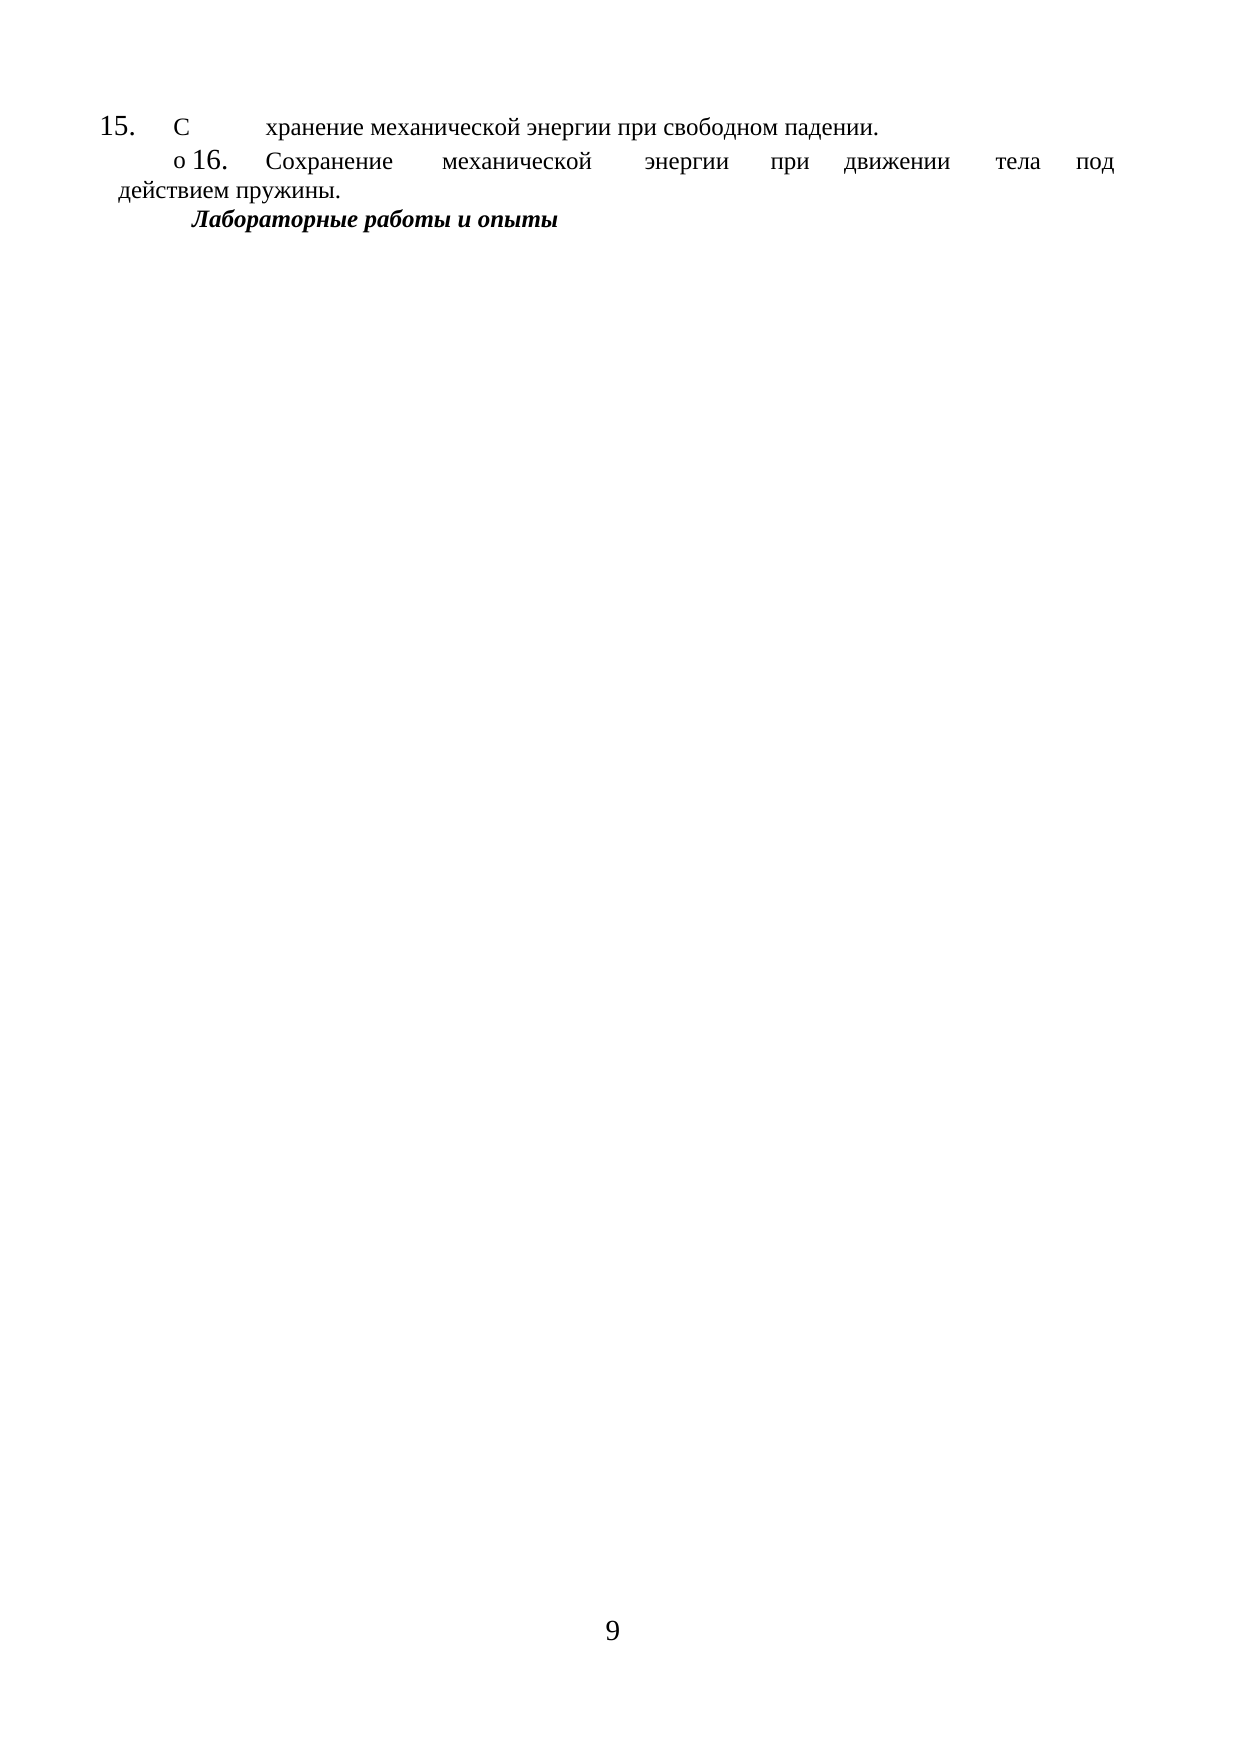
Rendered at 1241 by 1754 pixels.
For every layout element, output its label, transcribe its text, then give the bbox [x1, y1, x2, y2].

subtitle Лабораторные работы и опыты [192, 204, 1165, 233]
list Сохранение механической энергии при движении тела под [192, 142, 1165, 175]
list Сохранение механической энергии при свободном падении. [192, 108, 1165, 142]
text действием пружины. [118, 175, 1165, 204]
list Сохранение механической энергии при свободном падении. [99, 108, 188, 175]
